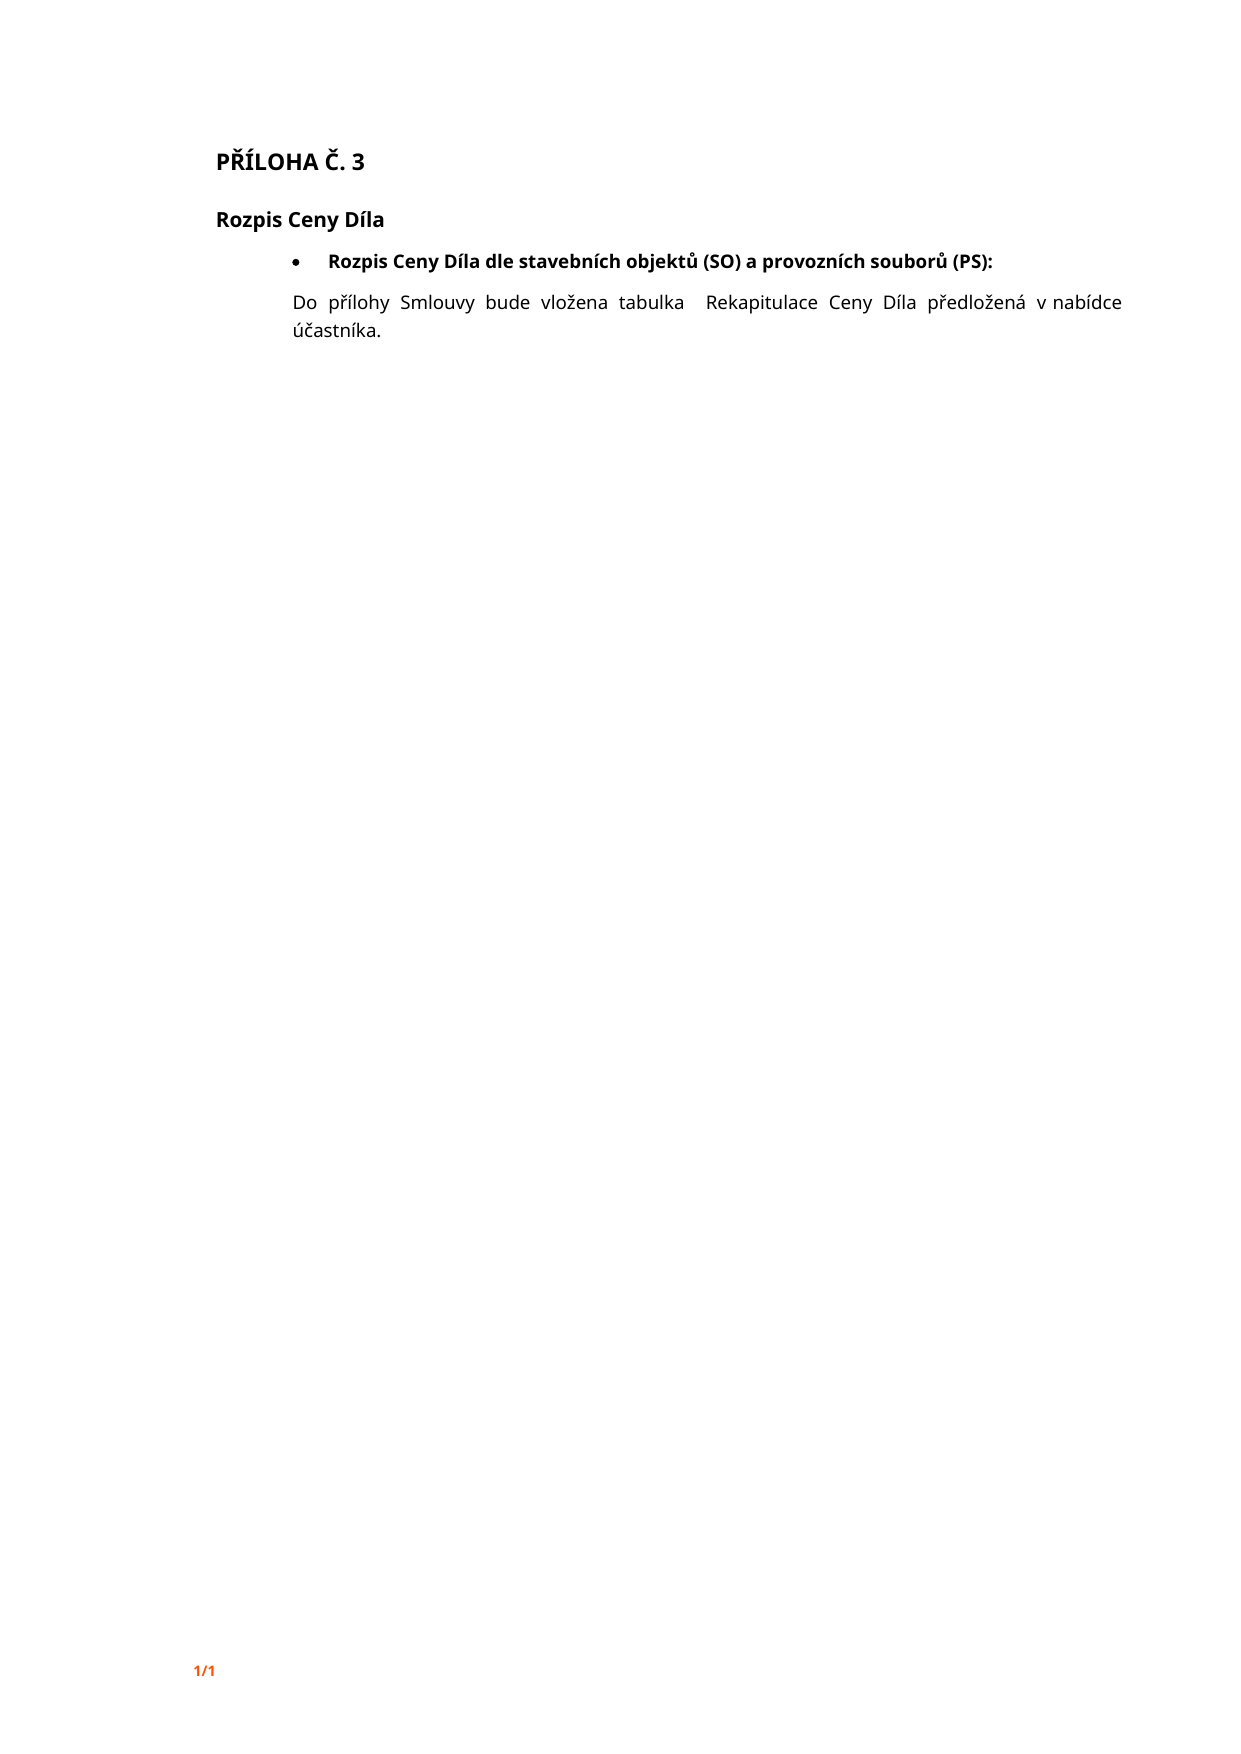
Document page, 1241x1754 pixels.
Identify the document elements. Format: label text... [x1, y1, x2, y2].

text Příloha č. 3 [216, 146, 1122, 177]
text Rozpis Ceny Díla dle stavebních objektů (SO) a provozních souborů (PS): [292, 249, 1122, 274]
text Do přílohy Smlouvy bude vložena tabulka Rekapitulace Ceny Díla předložená v nabídce účastníka. [292, 289, 1122, 343]
text Rozpis Ceny Díla [216, 205, 1122, 233]
